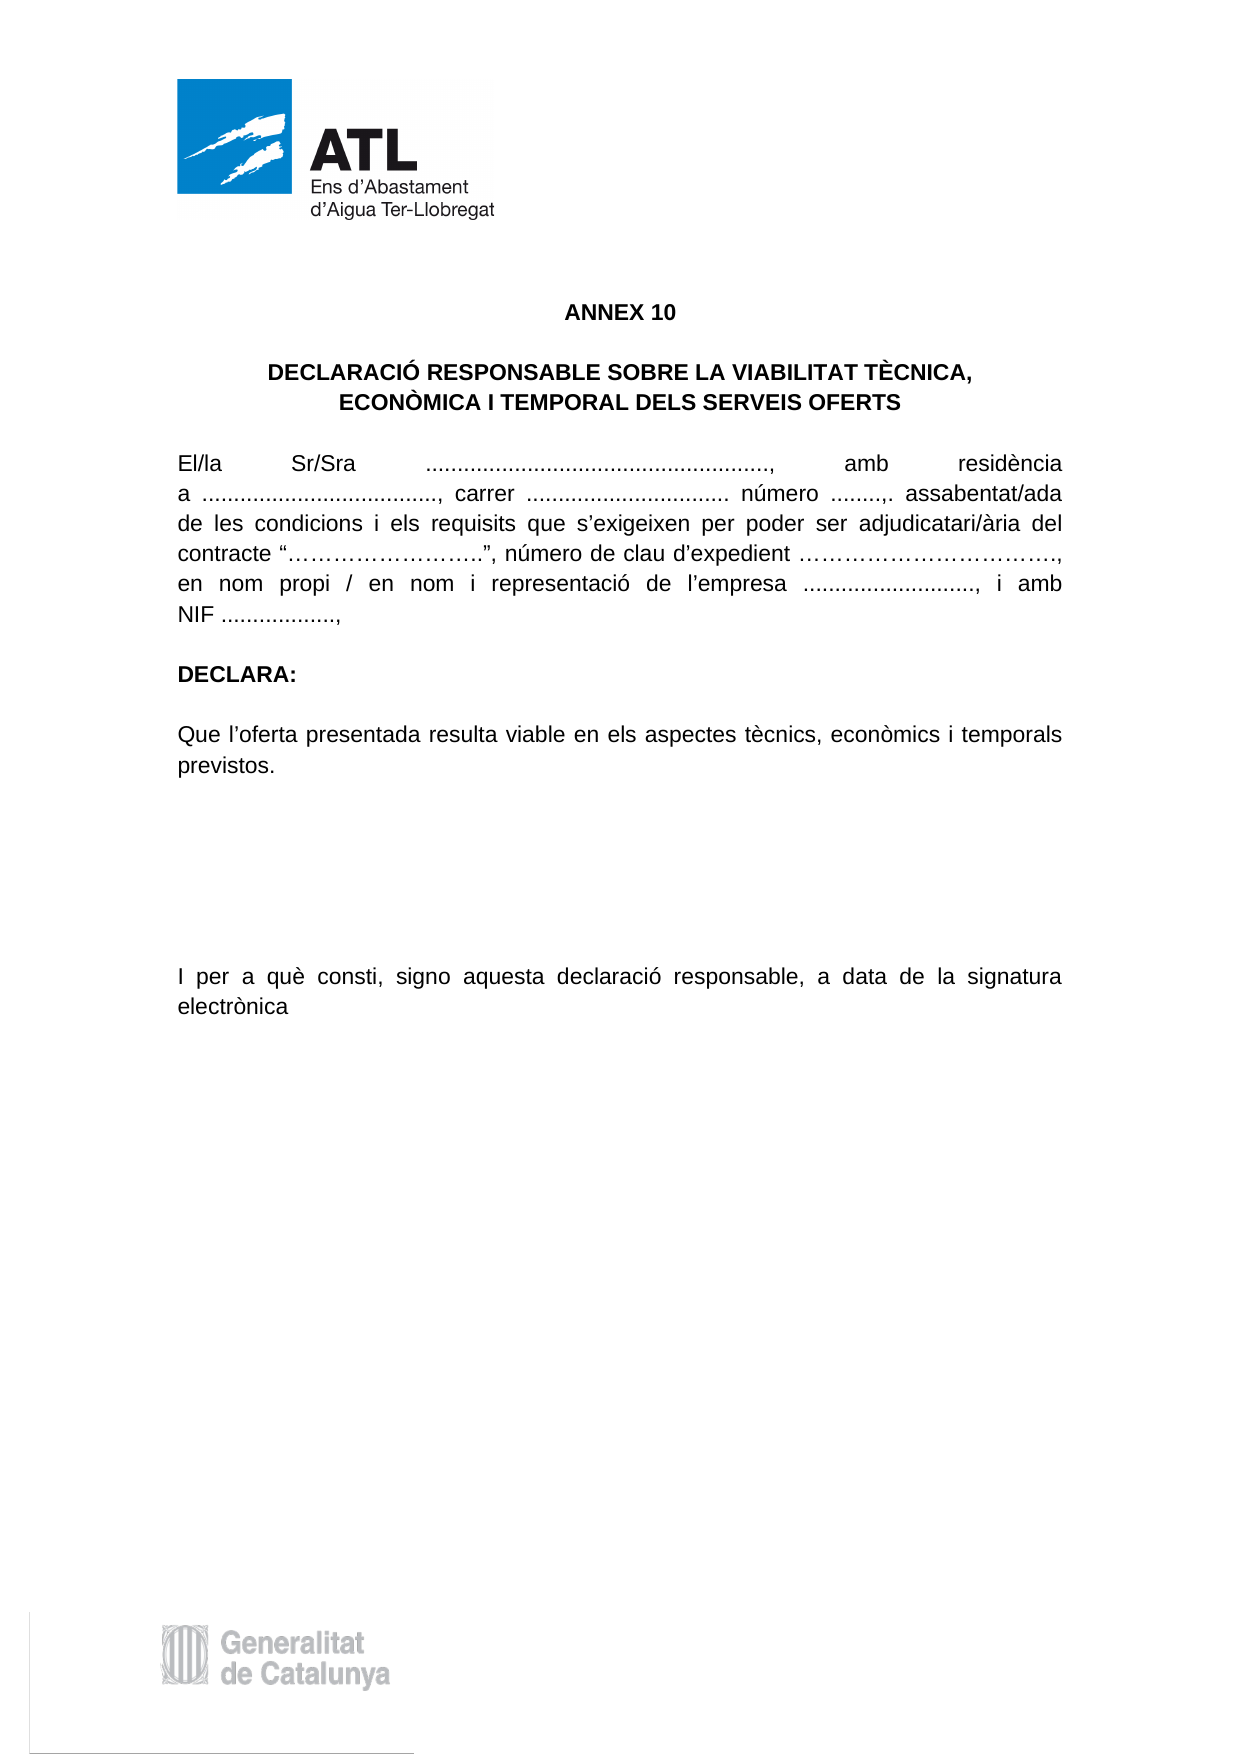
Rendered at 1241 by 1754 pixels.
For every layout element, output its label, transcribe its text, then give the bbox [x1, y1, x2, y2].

text I per a què consti, signo aquesta declaració responsable, a data de la signatura electrònica [177, 963, 1063, 1019]
text ANNEX 10 [177, 298, 1063, 325]
text DECLARA: [177, 661, 1063, 687]
text Que l’oferta presentada resulta viable en els aspectes tècnics, econòmics i temporals previstos. [177, 721, 1063, 778]
text ECONÒMICA I TEMPORAL DELS SERVEIS OFERTS [177, 389, 1063, 415]
text DECLARACIÓ RESPONSABLE SOBRE LA VIABILITAT TÈCNICA, [177, 359, 1063, 385]
picture [177, 79, 495, 220]
picture [29, 1612, 414, 1754]
text El/la Sr/Sra ......................................................, amb residència a ....................................., carrer ................................ número ........,. assabentat/ada de les condicions i els requisits que s’exigeixen per poder ser adjudicatari/ària del contracte “……………………..”, número de clau d’expedient ……………………………., en nom propi / en nom i representació de l’empresa ..........................., i amb NIF .................., [177, 449, 1063, 627]
